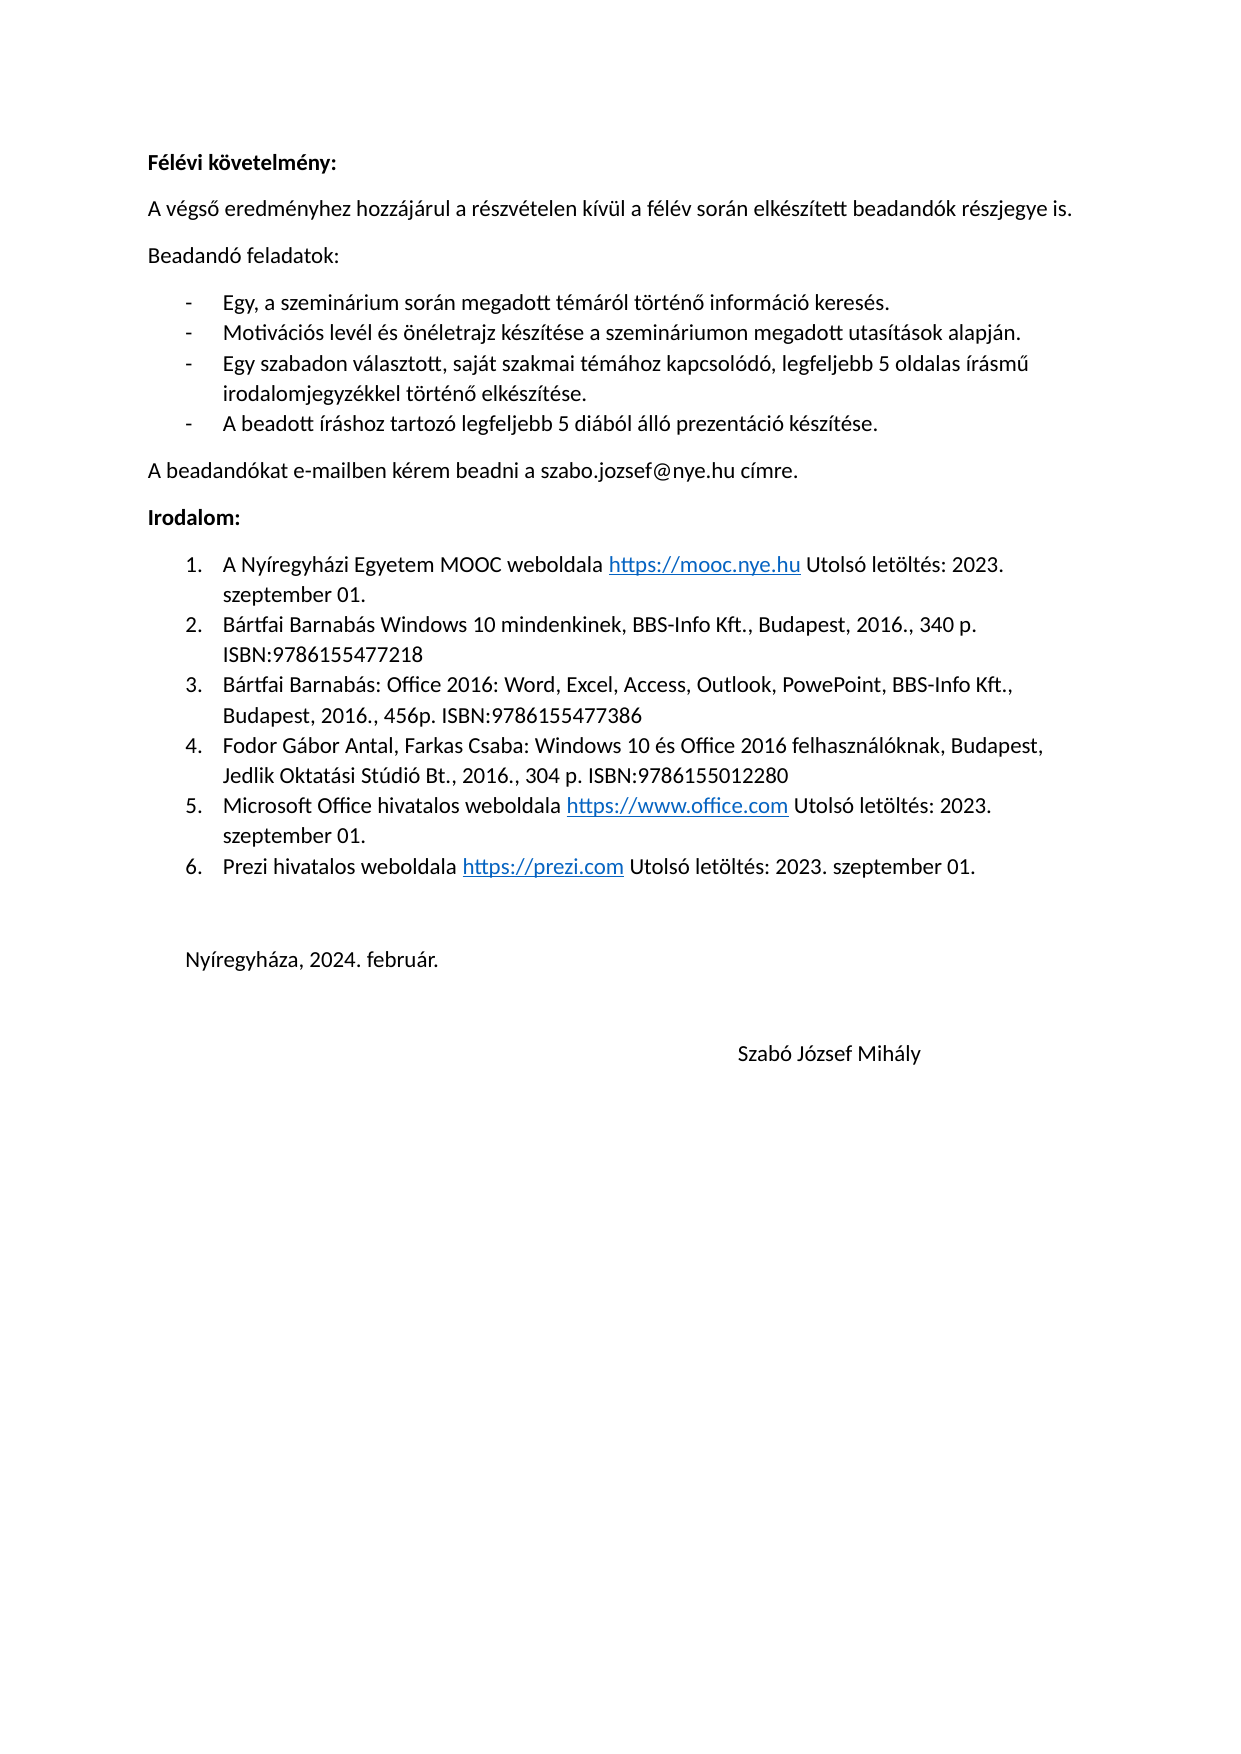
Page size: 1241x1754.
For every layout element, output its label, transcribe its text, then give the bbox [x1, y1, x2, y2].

list A beadott íráshoz tartozó legfeljebb 5 diából álló prezentáció készítése. [185, 409, 1093, 437]
text Irodalom: [148, 503, 1093, 531]
list Bártfai Barnabás Windows 10 mindenkinek, BBS-Info Kft., Budapest, 2016., 340 p. ISBN:9786155477218 [185, 610, 1093, 668]
list Bártfai Barnabás: Office 2016: Word, Excel, Access, Outlook, PowePoint, BBS-Info Kft., Budapest, 2016., 456p. ISBN:9786155477386 [185, 671, 1093, 729]
list Prezi hivatalos weboldala https://prezi.com Utolsó letöltés: 2023. szeptember 01. [185, 852, 1093, 880]
list Microsoft Office hivatalos weboldala https://www.office.com Utolsó letöltés: 2023. szeptember 01. [185, 791, 1093, 849]
text A beadandókat e-mailben kérem beadni a szabo.jozsef@nye.hu címre. [148, 456, 1093, 484]
list Motivációs levél és önéletrajz készítése a szemináriumon megadott utasítások alapján. [185, 318, 1093, 346]
list A Nyíregyházi Egyetem MOOC weboldala https://mooc.nye.hu Utolsó letöltés: 2023. szeptember 01. [185, 550, 1093, 608]
list Fodor Gábor Antal, Farkas Csaba: Windows 10 és Office 2016 felhasználóknak, Budapest, Jedlik Oktatási Stúdió Bt., 2016., 304 p. ISBN:9786155012280 [185, 731, 1093, 789]
list Egy szabadon választott, saját szakmai témához kapcsolódó, legfeljebb 5 oldalas írásmű irodalomjegyzékkel történő elkészítése. [185, 349, 1093, 407]
text Félévi követelmény: [148, 148, 1093, 176]
text Beadandó feladatok: [148, 241, 1093, 269]
text Szabó József Mihály [185, 1039, 1093, 1067]
text A végső eredményhez hozzájárul a részvételen kívül a félév során elkészített beadandók részjegye is. [148, 194, 1093, 222]
list Egy, a szeminárium során megadott témáról történő információ keresés. [185, 288, 1093, 316]
text Nyíregyháza, 2024. február. [185, 946, 1093, 973]
